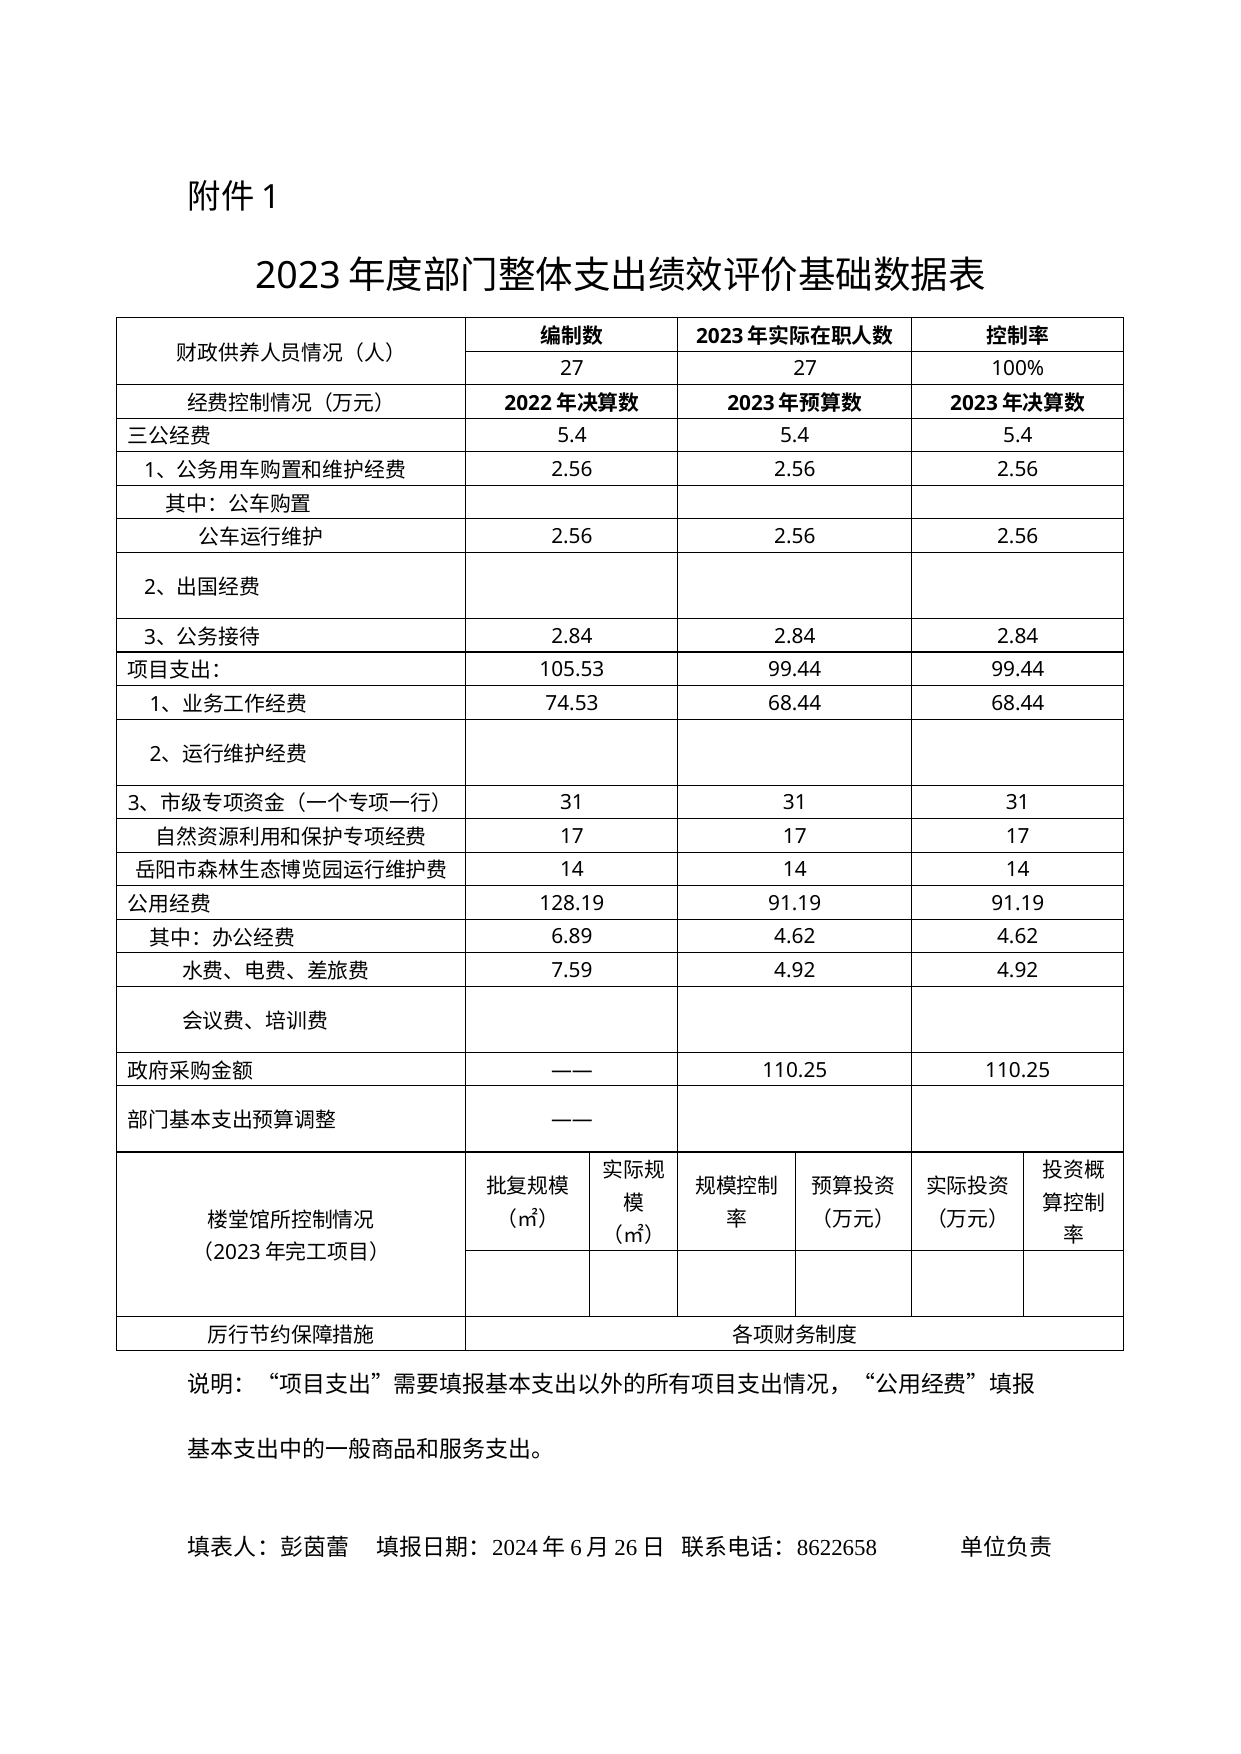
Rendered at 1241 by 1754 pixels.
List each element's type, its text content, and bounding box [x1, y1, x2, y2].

table_cell 4.62 [912, 920, 1123, 952]
table_header 控制率 [912, 318, 1123, 351]
table_cell 3、公务接待 [117, 619, 465, 651]
table_cell 自然资源利用和保护专项经费 [117, 819, 465, 852]
table_cell 2.84 [678, 619, 911, 651]
table_cell 政府采购金额 [117, 1053, 465, 1085]
table_cell 实际规模（㎡） [590, 1153, 677, 1250]
table_cell 规模控制率 [678, 1153, 795, 1250]
table_cell 17 [678, 819, 911, 852]
table_cell 2.56 [678, 519, 911, 552]
table_cell [678, 987, 911, 1052]
table_cell 91.19 [678, 886, 911, 919]
table_cell 2022年决算数 [466, 385, 677, 418]
table_cell 公车运行维护 [117, 519, 465, 552]
table_cell 17 [912, 819, 1123, 852]
table_header 编制数 [466, 318, 677, 351]
table_cell 17 [466, 819, 677, 852]
table_cell [678, 553, 911, 618]
table_cell 2、运行维护经费 [117, 720, 465, 784]
table_cell 2.84 [466, 619, 677, 651]
table_cell 1、业务工作经费 [117, 686, 465, 718]
table_cell 6.89 [466, 920, 677, 952]
table_cell 5.4 [678, 419, 911, 451]
table_cell [466, 486, 677, 518]
table_cell [912, 987, 1123, 1052]
table_cell 2、出国经费 [117, 553, 465, 618]
table_cell 31 [678, 786, 911, 818]
table_cell 会议费、培训费 [117, 987, 465, 1052]
table_cell 其中：办公经费 [117, 920, 465, 952]
table_cell 实际投资（万元） [912, 1153, 1023, 1250]
table_cell 预算投资（万元） [796, 1153, 911, 1250]
text 附件1 [187, 162, 1053, 227]
table_cell 4.92 [678, 953, 911, 986]
text 说明：“项目支出”需要填报基本支出以外的所有项目支出情况，“公用经费”填报基本支出中的一般商品和服务支出。 [187, 1351, 1053, 1481]
table_cell 68.44 [678, 686, 911, 718]
table_cell 1、公务用车购置和维护经费 [117, 452, 465, 485]
table_cell 经费控制情况（万元） [117, 385, 465, 418]
table_cell [1024, 1251, 1123, 1316]
table_cell 三公经费 [117, 419, 465, 451]
table_cell 批复规模 （㎡） [466, 1153, 589, 1250]
table_cell 2.84 [912, 619, 1123, 651]
table_cell [678, 486, 911, 518]
table_cell [912, 553, 1123, 618]
table_cell 2.56 [678, 452, 911, 485]
table_cell 74.53 [466, 686, 677, 718]
table_cell 14 [466, 853, 677, 885]
table_cell 岳阳市森林生态博览园运行维护费 [117, 853, 465, 885]
table_cell [678, 1251, 795, 1316]
table_cell 100% [912, 352, 1123, 384]
table_cell 4.92 [912, 953, 1123, 986]
table_cell 各项财务制度 [466, 1317, 1123, 1349]
table_cell 2.56 [466, 519, 677, 552]
table_cell 2.56 [466, 452, 677, 485]
table_cell 128.19 [466, 886, 677, 919]
table_cell 68.44 [912, 686, 1123, 718]
table_cell [912, 1086, 1123, 1151]
table_cell 110.25 [912, 1053, 1123, 1085]
table_cell 2.56 [912, 519, 1123, 552]
table_cell [466, 553, 677, 618]
table_cell 14 [912, 853, 1123, 885]
table_cell 楼堂馆所控制情况 （2023年完工项目） [117, 1153, 465, 1316]
table_cell —— [466, 1053, 677, 1085]
table_cell [796, 1251, 911, 1316]
table_cell 项目支出： [117, 653, 465, 685]
table_cell 5.4 [912, 419, 1123, 451]
table_cell 部门基本支出预算调整 [117, 1086, 465, 1151]
table_cell [590, 1251, 677, 1316]
table_cell 公用经费 [117, 886, 465, 919]
table_cell 2023年决算数 [912, 385, 1123, 418]
table_cell —— [466, 1086, 677, 1151]
table_cell [466, 987, 677, 1052]
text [187, 1513, 1053, 1578]
table_cell 27 [678, 352, 911, 384]
table_cell 99.44 [678, 653, 911, 685]
table_cell [678, 720, 911, 784]
text 2023年度部门整体支出绩效评价基础数据表 [187, 239, 1053, 304]
table_cell 5.4 [466, 419, 677, 451]
table_cell 2.56 [912, 452, 1123, 485]
table_cell [912, 1251, 1023, 1316]
table_header 财政供养人员情况（人） [117, 318, 465, 384]
table_cell 14 [678, 853, 911, 885]
table_cell 99.44 [912, 653, 1123, 685]
table_cell 投资概算控制率 [1024, 1153, 1123, 1250]
table_cell 31 [466, 786, 677, 818]
table_cell 27 [466, 352, 677, 384]
table_cell 7.59 [466, 953, 677, 986]
table_cell 105.53 [466, 653, 677, 685]
table_cell [466, 720, 677, 784]
table_cell 其中：公车购置 [117, 486, 465, 518]
table_cell 110.25 [678, 1053, 911, 1085]
table_cell [912, 486, 1123, 518]
table_cell 3、市级专项资金（一个专项一行） [117, 786, 465, 818]
table_cell 4.62 [678, 920, 911, 952]
table_cell 91.19 [912, 886, 1123, 919]
table_cell [912, 720, 1123, 784]
table_cell 水费、电费、差旅费 [117, 953, 465, 986]
table_cell 2023年预算数 [678, 385, 911, 418]
table_cell 31 [912, 786, 1123, 818]
table_cell [466, 1251, 589, 1316]
table_header 2023年实际在职人数 [678, 318, 911, 351]
table_cell [678, 1086, 911, 1151]
table_cell 厉行节约保障措施 [117, 1317, 465, 1349]
